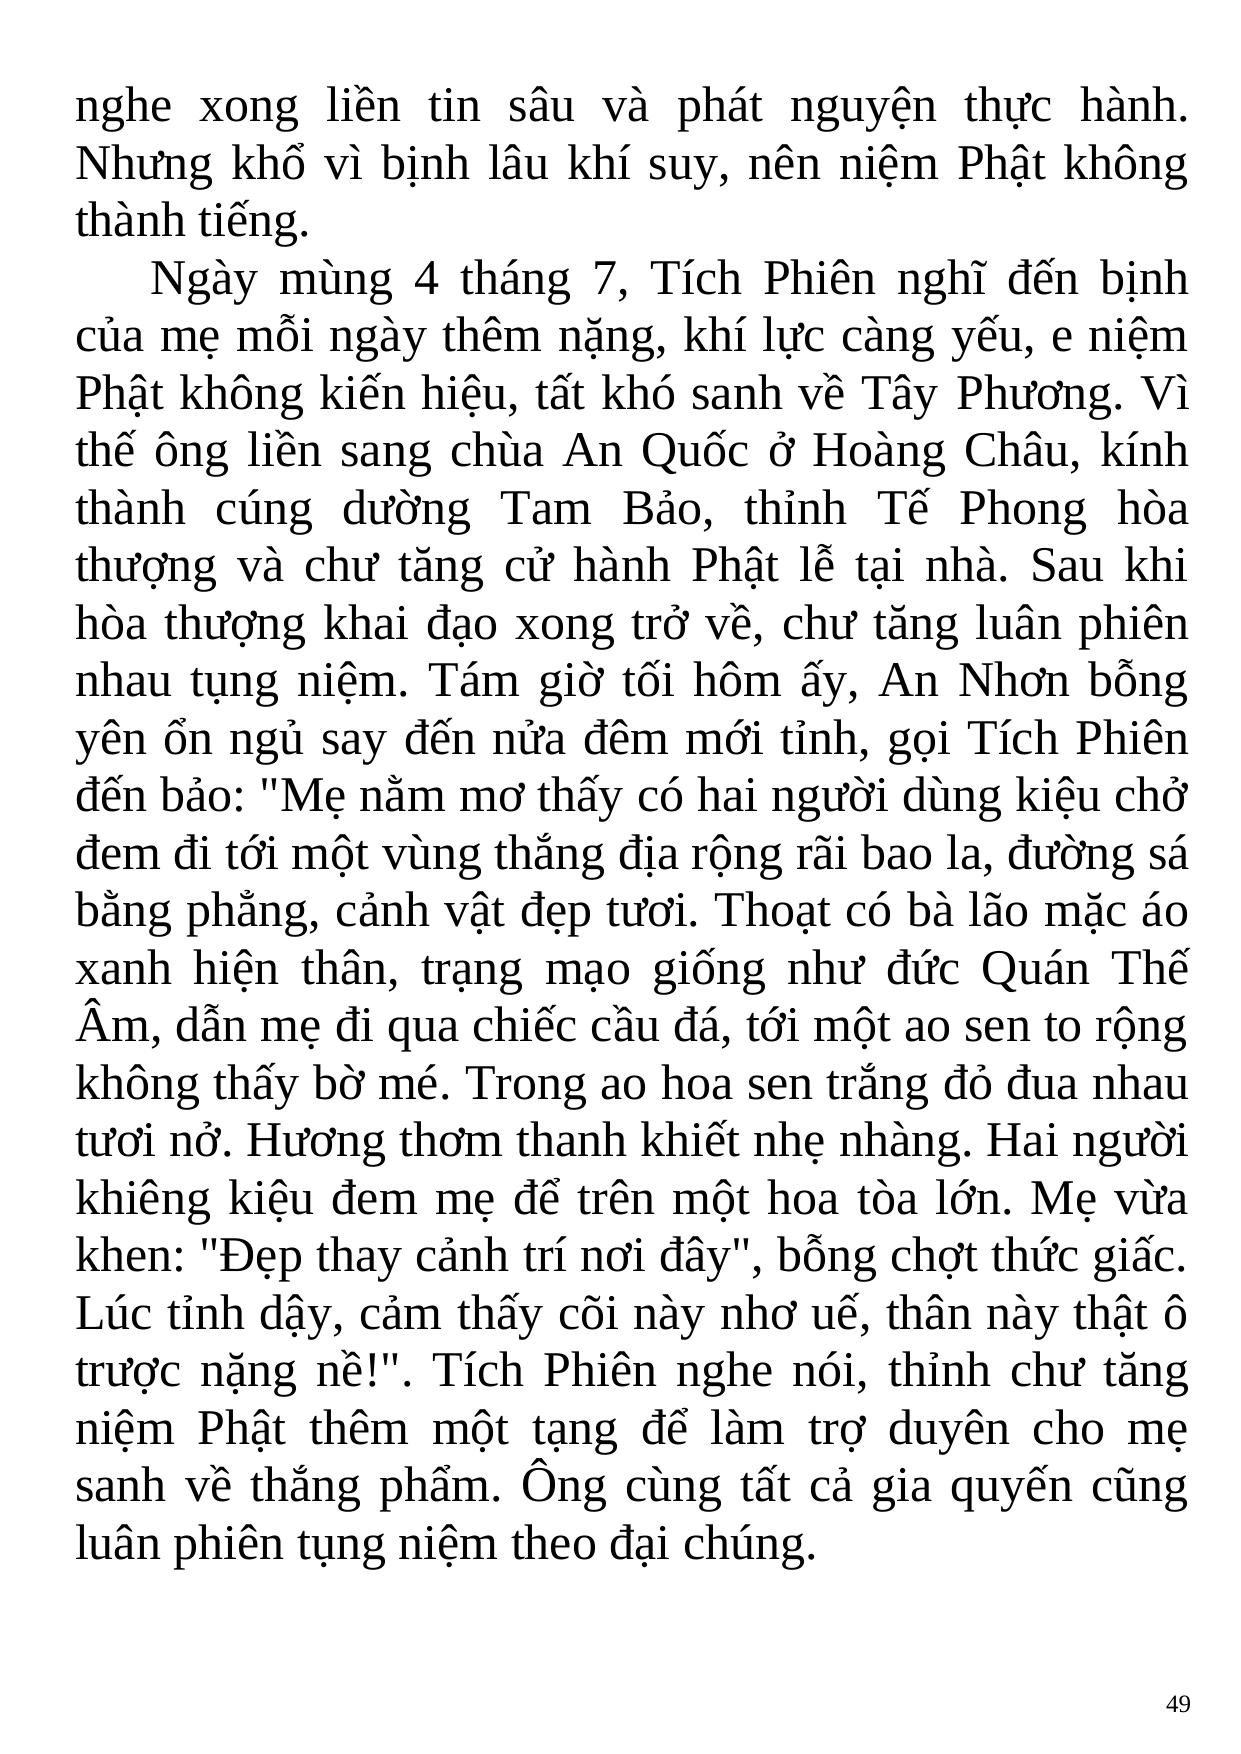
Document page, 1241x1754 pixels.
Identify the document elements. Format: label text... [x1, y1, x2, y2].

text Ngày mùng 4 tháng 7, Tích Phiên nghĩ đến bịnh của mẹ mỗi ngày thêm nặng, khí lực càng yếu, e niệm Phật không kiến hiệu, tất khó sanh về Tây Phương. Vì thế ông liền sang chùa An Quốc ở Hoàng Châu, kính thành cúng dường Tam Bảo, thỉnh Tế Phong hòa thượng và chư tăng cử hành Phật lễ tại nhà. Sau khi hòa thượng khai đạo xong trở về, chư tăng luân phiên nhau tụng niệm. Tám giờ tối hôm ấy, An Nhơn bỗng yên ổn ngủ say đến nửa đêm mới tỉnh, gọi Tích Phiên đến bảo: "Mẹ nằm mơ thấy có hai người dùng kiệu chở đem đi tới một vùng thắng địa rộng rãi bao la, đường sá bằng phẳng, cảnh vật đẹp tươi. Thoạt có bà lão mặc áo xanh hiện thân, trạng mạo giống như đức Quán Thế Âm, dẫn mẹ đi qua chiếc cầu đá, tới một ao sen to rộng không thấy bờ mé. Trong ao hoa sen trắng đỏ đua nhau tươi nở. Hương thơm thanh khiết nhẹ nhàng. Hai người khiêng kiệu đem mẹ để trên một hoa tòa lớn. Mẹ vừa khen: "Đẹp thay cảnh trí nơi đây", bỗng chợt thức giấc. Lúc tỉnh dậy, cảm thấy cõi này nhơ uế, thân này thật ô trược nặng nề!". Tích Phiên nghe nói, thỉnh chư tăng niệm Phật thêm một tạng để làm trợ duyên cho mẹ sanh về thắng phẩm. Ông cùng tất cả gia quyến cũng luân phiên tụng niệm theo đại chúng. [75, 247, 1191, 1570]
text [75, 75, 1191, 247]
